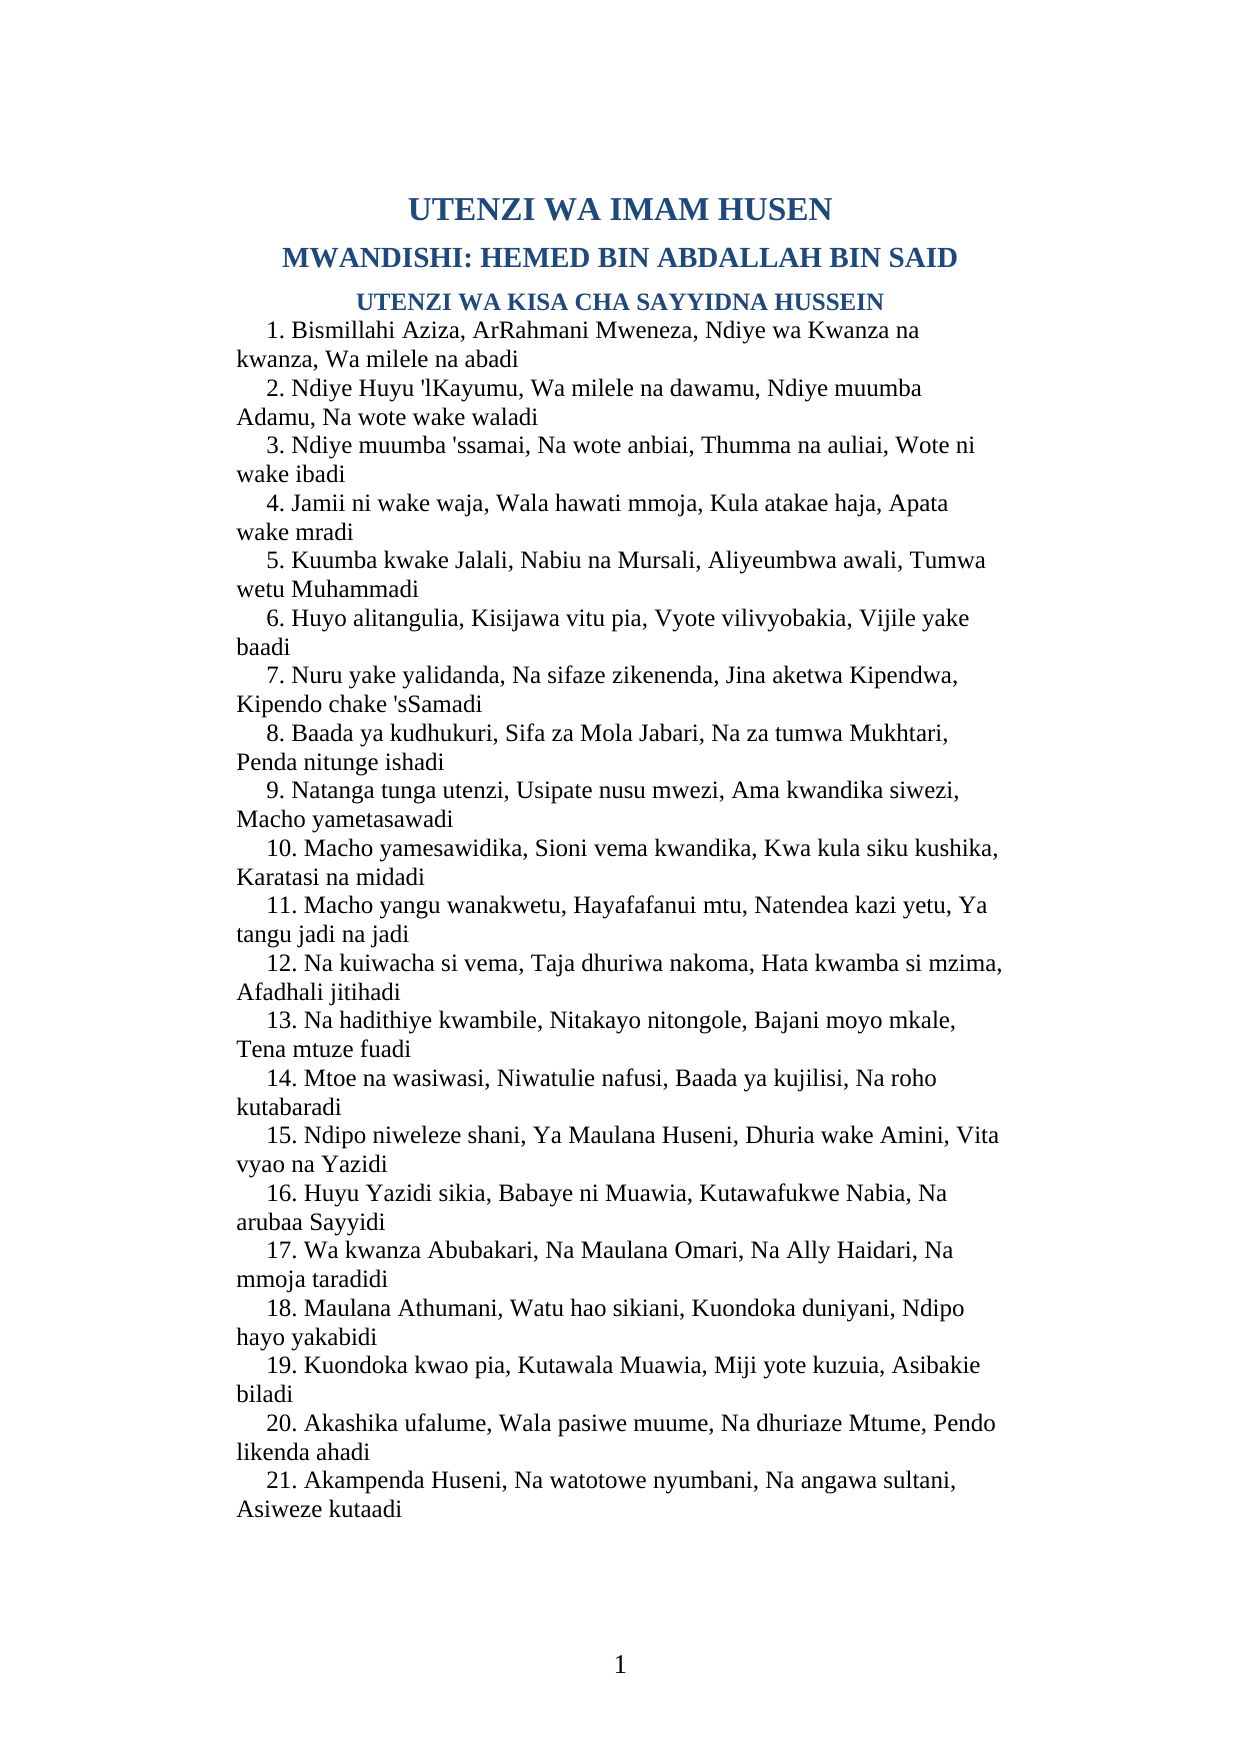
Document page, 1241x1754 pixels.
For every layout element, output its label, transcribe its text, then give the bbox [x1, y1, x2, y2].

text 9. Natanga tunga utenzi, Usipate nusu mwezi, Ama kwandika siwezi, Macho yametasawadi [236, 775, 1004, 833]
text 13. Na hadithiye kwambile, Nitakayo nitongole, Bajani moyo mkale, Tena mtuze fuadi [236, 1005, 1004, 1063]
text 6. Huyo alitangulia, Kisijawa vitu pia, Vyote vilivyobakia, Vijile yake baadi [236, 603, 1004, 660]
text 3. Ndiye muumba 'ssamai, Na wote anbiai, Thumma na auliai, Wote ni wake ibadi [236, 430, 1004, 488]
text 8. Baada ya kudhukuri, Sifa za Mola Jabari, Na za tumwa Mukhtari, Penda nitunge ishadi [236, 718, 1004, 775]
text 18. Maulana Athumani, Watu hao sikiani, Kuondoka duniyani, Ndipo hayo yakabidi [236, 1293, 1004, 1350]
text 20. Akashika ufalume, Wala pasiwe muume, Na dhuriaze Mtume, Pendo likenda ahadi [236, 1408, 1004, 1465]
text 15. Ndipo niweleze shani, Ya Maulana Huseni, Dhuria wake Amini, Vita vyao na Yazidi [236, 1120, 1004, 1178]
subtitle UTENZI WA KISA CHA SAYYIDNA HUSSEIN [236, 287, 1004, 315]
text 21. Akampenda Huseni, Na watotowe nyumbani, Na angawa sultani, Asiweze kutaadi [236, 1465, 1004, 1523]
text 17. Wa kwanza Abubakari, Na Maulana Omari, Na Ally Haidari, Na mmoja taradidi [236, 1235, 1004, 1293]
subtitle UTENZI WA IMAM HUSEN [236, 190, 1004, 228]
text 11. Macho yangu wanakwetu, Hayafafanui mtu, Natendea kazi yetu, Ya tangu jadi na jadi [236, 890, 1004, 948]
text 5. Kuumba kwake Jalali, Nabiu na Mursali, Aliyeumbwa awali, Tumwa wetu Muhammadi [236, 545, 1004, 603]
subtitle MWANDISHI: HEMED BIN ABDALLAH BIN SAID [236, 241, 1004, 274]
text 2. Ndiye Huyu 'lKayumu, Wa milele na dawamu, Ndiye muumba Adamu, Na wote wake waladi [236, 373, 1004, 430]
text 16. Huyu Yazidi sikia, Babaye ni Muawia, Kutawafukwe Nabia, Na arubaa Sayyidi [236, 1178, 1004, 1235]
text 7. Nuru yake yalidanda, Na sifaze zikenenda, Jina aketwa Kipendwa, Kipendo chake 'sSamadi [236, 660, 1004, 718]
text 14. Mtoe na wasiwasi, Niwatulie nafusi, Baada ya kujilisi, Na roho kutabaradi [236, 1063, 1004, 1120]
text 4. Jamii ni wake waja, Wala hawati mmoja, Kula atakae haja, Apata wake mradi [236, 488, 1004, 545]
text 10. Macho yamesawidika, Sioni vema kwandika, Kwa kula siku kushika, Karatasi na midadi [236, 833, 1004, 890]
text 19. Kuondoka kwao pia, Kutawala Muawia, Miji yote kuzuia, Asibakie biladi [236, 1350, 1004, 1408]
text 1. Bismillahi Aziza, ArRahmani Mweneza, Ndiye wa Kwanza na kwanza, Wa milele na abadi [236, 315, 1004, 373]
text 12. Na kuiwacha si vema, Taja dhuriwa nakoma, Hata kwamba si mzima, Afadhali jitihadi [236, 948, 1004, 1005]
